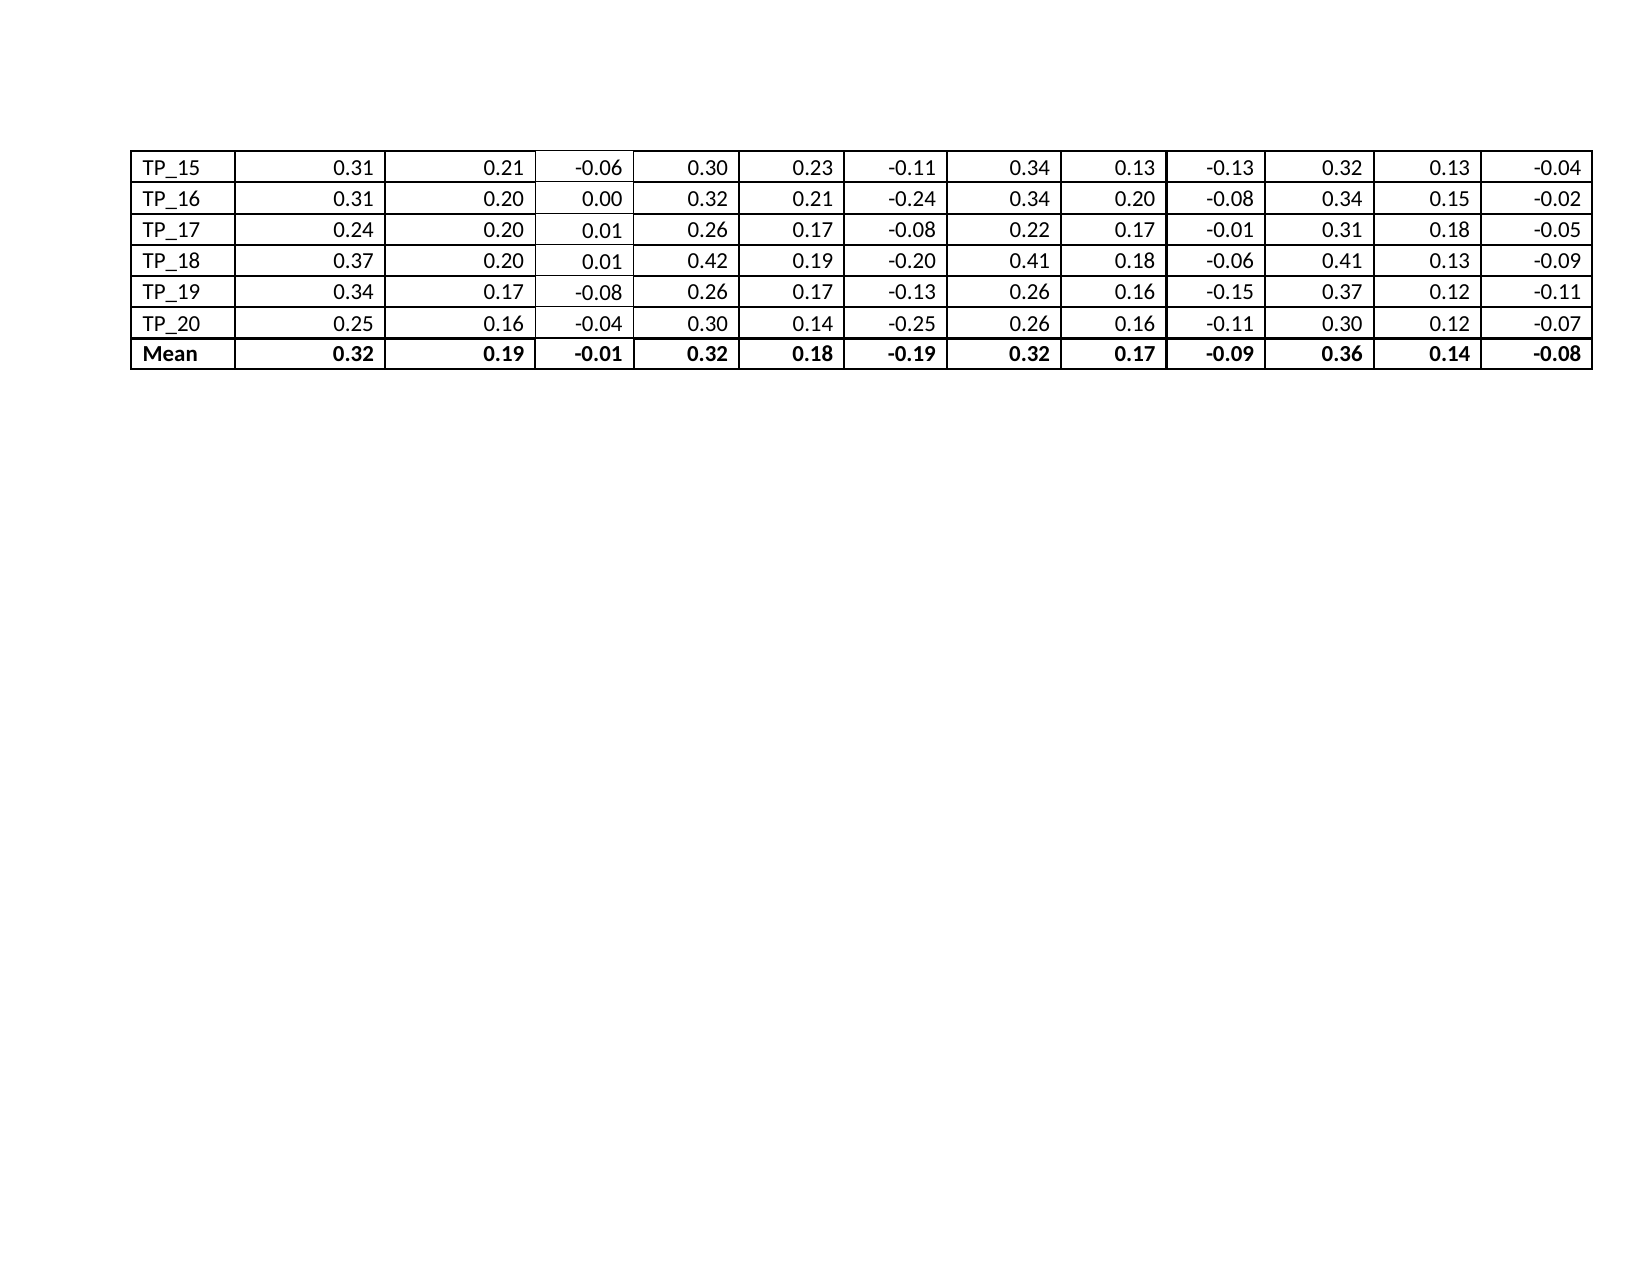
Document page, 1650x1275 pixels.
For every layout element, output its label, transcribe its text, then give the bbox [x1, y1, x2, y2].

table_cell 0.30 [1266, 308, 1373, 337]
table_cell 0.34 [236, 277, 384, 306]
table_cell -0.04 [536, 307, 633, 337]
table_cell 0.13 [1062, 152, 1165, 181]
table_cell 0.18 [740, 340, 843, 368]
table_cell 0.17 [740, 277, 843, 306]
table_cell 0.37 [1266, 277, 1373, 306]
table_cell -0.15 [1168, 277, 1264, 306]
table_cell 0.32 [1266, 152, 1373, 181]
table_cell 0.34 [1266, 183, 1373, 212]
table_cell 0.34 [948, 183, 1060, 212]
table_cell 0.30 [634, 308, 738, 337]
table_cell 0.19 [386, 340, 534, 368]
table_cell -0.05 [1482, 215, 1591, 244]
table_cell 0.01 [536, 214, 633, 244]
table_cell -0.11 [1482, 277, 1591, 306]
table_cell 0.13 [1375, 246, 1480, 275]
table_cell 0.41 [1266, 246, 1373, 275]
table_cell 0.21 [386, 152, 535, 181]
table_cell 0.25 [236, 308, 384, 337]
table_cell 0.18 [1375, 215, 1480, 244]
table_cell 0.00 [536, 182, 633, 212]
table_cell TP_20 [132, 308, 234, 337]
table_cell 0.36 [1266, 340, 1373, 368]
table_cell 0.41 [948, 246, 1060, 275]
table_cell -0.19 [845, 340, 946, 368]
table_cell 0.32 [236, 340, 384, 368]
table_cell 0.26 [634, 215, 738, 244]
table_cell 0.14 [740, 308, 843, 337]
table_cell 0.20 [386, 246, 535, 275]
table_cell -0.06 [536, 151, 633, 181]
table_cell 0.32 [634, 183, 738, 212]
table_cell -0.13 [845, 277, 946, 306]
table_cell 0.14 [1375, 340, 1480, 368]
table_cell 0.26 [948, 308, 1060, 337]
table_cell -0.06 [1168, 246, 1264, 275]
table_cell -0.02 [1482, 183, 1591, 212]
table_cell 0.18 [1062, 246, 1165, 275]
table_cell 0.26 [634, 277, 738, 306]
table_cell -0.07 [1482, 308, 1591, 337]
table_cell TP_16 [132, 183, 234, 212]
table_cell -0.09 [1482, 246, 1591, 275]
table_cell -0.08 [536, 276, 633, 306]
table_cell 0.20 [386, 183, 535, 212]
table_cell 0.32 [948, 340, 1060, 368]
table_cell Mean [132, 340, 234, 368]
table_cell 0.20 [1062, 183, 1165, 212]
table_cell -0.08 [1482, 340, 1591, 368]
table_cell TP_17 [132, 215, 234, 244]
table_cell 0.37 [236, 246, 384, 275]
table_cell -0.04 [1482, 152, 1591, 181]
table_cell 0.16 [1062, 308, 1165, 337]
table_cell 0.17 [1062, 340, 1165, 368]
table_cell 0.31 [236, 183, 384, 212]
table_cell 0.16 [1062, 277, 1165, 306]
table_cell TP_15 [132, 152, 234, 181]
table_cell TP_18 [132, 246, 234, 275]
table_cell 0.22 [948, 215, 1060, 244]
table_cell 0.13 [1375, 152, 1480, 181]
table_cell -0.08 [845, 215, 946, 244]
table_cell 0.12 [1375, 277, 1480, 306]
table_cell 0.19 [740, 246, 843, 275]
table_cell TP_19 [132, 277, 234, 306]
table_cell 0.23 [740, 152, 843, 181]
table_cell -0.25 [845, 308, 946, 337]
table_cell -0.01 [536, 339, 633, 368]
table_cell 0.24 [236, 215, 384, 244]
table_cell 0.21 [740, 183, 843, 212]
table_cell -0.20 [845, 246, 946, 275]
table_cell -0.09 [1168, 340, 1264, 368]
table_cell -0.08 [1168, 183, 1264, 212]
table_cell 0.31 [236, 152, 384, 181]
table_cell 0.17 [1062, 215, 1165, 244]
table_cell 0.30 [634, 152, 738, 181]
table_cell 0.15 [1375, 183, 1480, 212]
table_cell 0.26 [948, 277, 1060, 306]
table_cell -0.24 [845, 183, 946, 212]
table_cell 0.01 [536, 245, 633, 275]
table_cell 0.31 [1266, 215, 1373, 244]
table_cell 0.17 [386, 277, 535, 306]
table_cell -0.11 [845, 152, 946, 181]
table_cell 0.34 [948, 152, 1060, 181]
table_cell -0.13 [1168, 152, 1264, 181]
table_cell -0.01 [1168, 215, 1264, 244]
table_cell -0.11 [1168, 308, 1264, 337]
table_cell 0.17 [740, 215, 843, 244]
table_cell 0.12 [1375, 308, 1480, 337]
table_cell 0.16 [386, 308, 535, 337]
table_cell 0.42 [634, 246, 738, 275]
table_cell 0.20 [386, 215, 535, 244]
table_cell 0.32 [635, 340, 738, 368]
